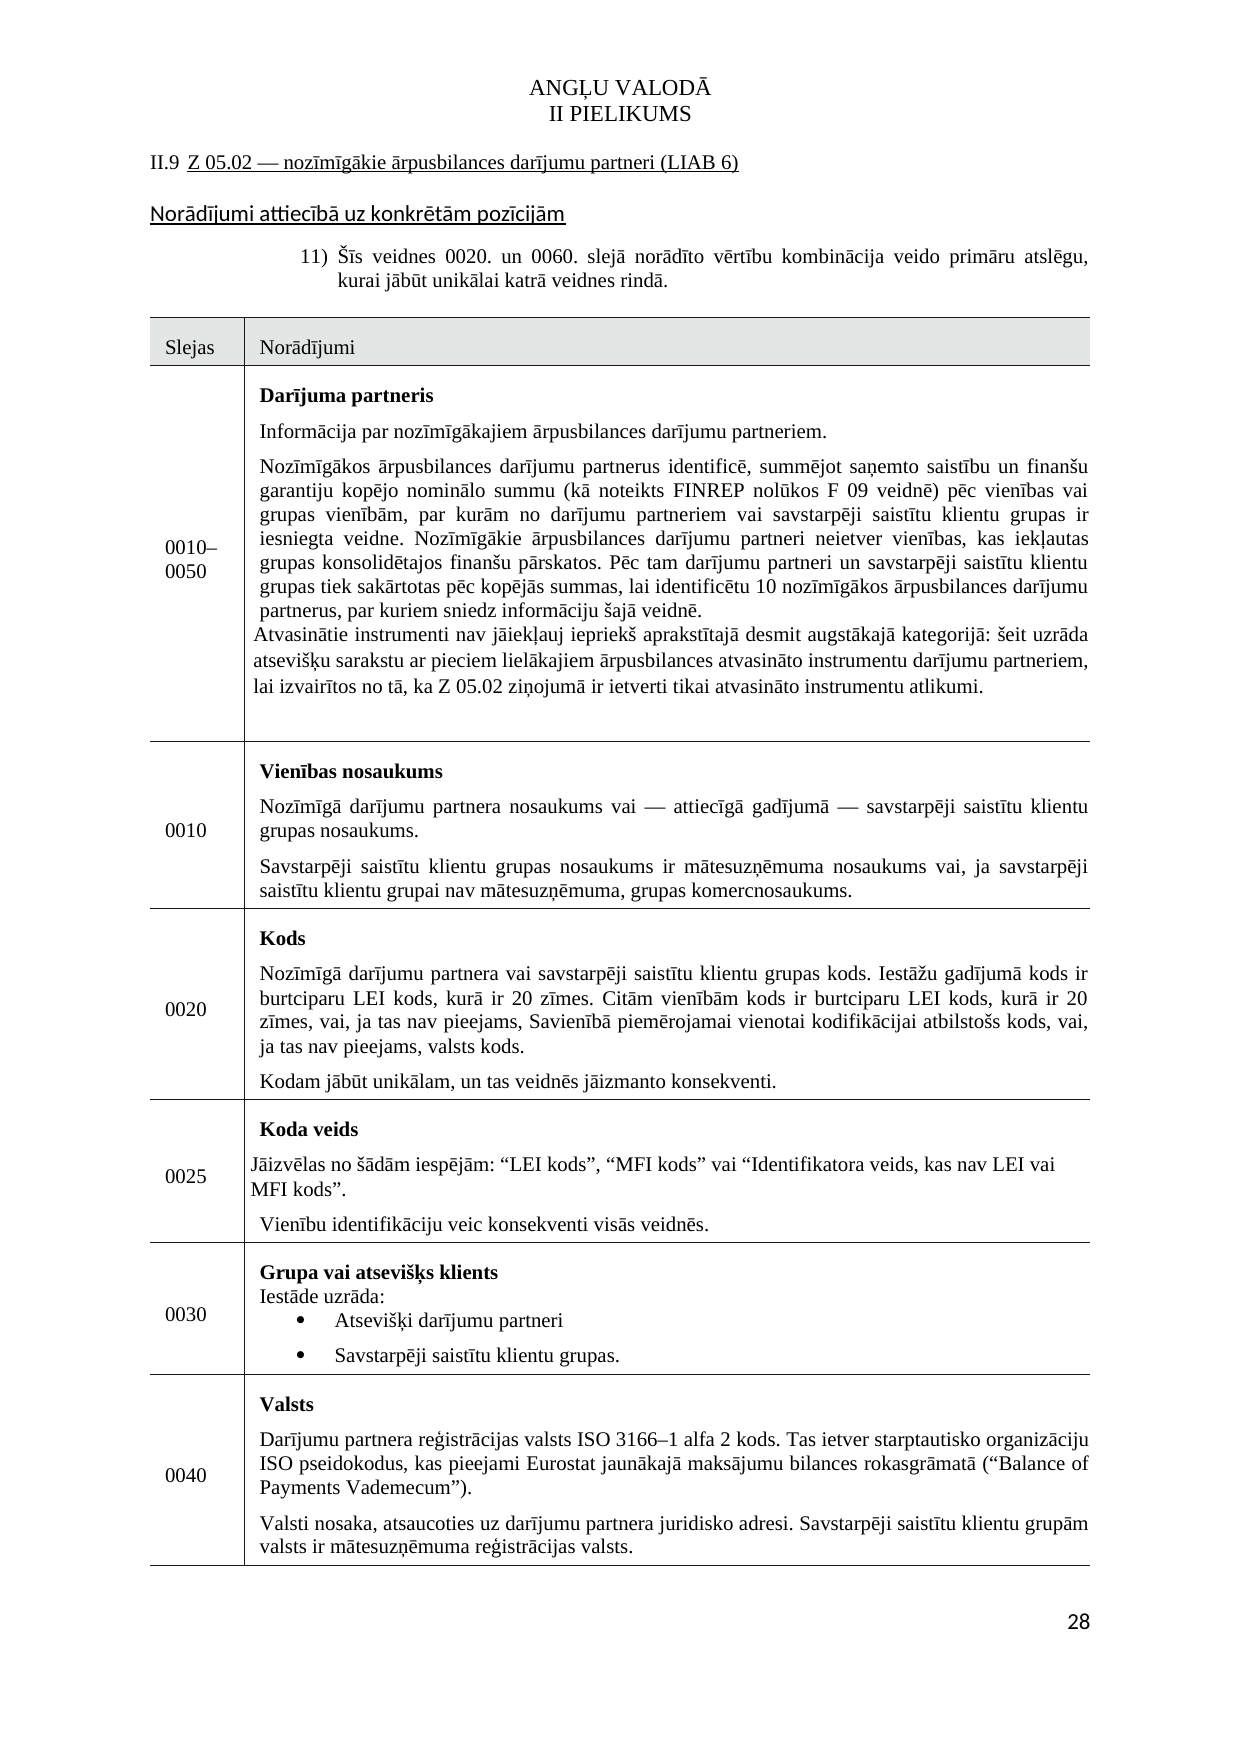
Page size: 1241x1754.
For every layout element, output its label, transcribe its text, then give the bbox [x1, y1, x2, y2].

table_cell 0040 [150, 1375, 244, 1564]
table_cell Grupa vai atsevišķs klients Iestāde uzrāda: Atsevišķi darījumu partneri Savstarpēji saistītu klientu grupas. [245, 1243, 1090, 1373]
table_cell 0010 [150, 742, 244, 908]
table_cell 0030 [150, 1243, 244, 1373]
list Šīs veidnes 0020. un 0060. slejā norādīto vērtību kombinācija veido primāru atslēgu, kurai jābūt unikālai katrā veidnes rindā. [300, 244, 1090, 292]
table_cell Darījuma partneris Informācija par nozīmīgākajiem ārpusbilances darījumu partneriem. Nozīmīgākos ārpusbilances darījumu partnerus identificē, summējot saņemto saistību un finanšu garantiju kopējo nominālo summu (kā noteikts FINREP nolūkos F 09 veidnē) pēc vienības vai grupas vienībām, par kurām no darījumu partneriem vai savstarpēji saistītu klientu grupas ir iesniegta veidne. Nozīmīgākie ārpusbilances darījumu partneri neietver vienības, kas iekļautas grupas konsolidētajos finanšu pārskatos. Pēc tam darījumu partneri un savstarpēji saistītu klientu grupas tiek sakārtotas pēc kopējās summas, lai identificētu 10 nozīmīgākos ārpusbilances darījumu partnerus, par kuriem sniedz informāciju šajā veidnē. Atvasinātie instrumenti nav jāiekļauj iepriekš aprakstītajā desmit augstākajā kategorijā: šeit uzrāda atsevišķu sarakstu ar pieciem lielākajiem ārpusbilances atvasināto instrumentu darījumu partneriem, lai izvairītos no tā, ka Z 05.02 ziņojumā ir ietverti tikai atvasināto instrumentu atlikumi. [245, 366, 1090, 741]
table_cell 0025 [150, 1100, 244, 1242]
table_cell 0020 [150, 909, 244, 1099]
table_cell Vienības nosaukums Nozīmīgā darījumu partnera nosaukums vai — attiecīgā gadījumā — savstarpēji saistītu klientu grupas nosaukums. Savstarpēji saistītu klientu grupas nosaukums ir mātesuzņēmuma nosaukums vai, ja savstarpēji saistītu klientu grupai nav mātesuzņēmuma, grupas komercnosaukums. [245, 742, 1090, 908]
table_header Norādījumi [245, 318, 1090, 365]
list Z 05.02 — nozīmīgākie ārpusbilances darījumu partneri (LIAB 6) [150, 150, 1090, 174]
table_cell Koda veids Jāizvēlas no šādām iespējām: “LEI kods”, “MFI kods” vai “Identifikatora veids, kas nav LEI vai MFI kods”. Vienību identifikāciju veic konsekventi visās veidnēs. [245, 1100, 1090, 1242]
table_cell 0010–0050 [150, 366, 244, 741]
table_header Slejas [150, 318, 244, 365]
table_cell Kods Nozīmīgā darījumu partnera vai savstarpēji saistītu klientu grupas kods. Iestāžu gadījumā kods ir burtciparu LEI kods, kurā ir 20 zīmes. Citām vienībām kods ir burtciparu LEI kods, kurā ir 20 zīmes, vai, ja tas nav pieejams, Savienībā piemērojamai vienotai kodifikācijai atbilstošs kods, vai, ja tas nav pieejams, valsts kods. Kodam jābūt unikālam, un tas veidnēs jāizmanto konsekventi. [245, 909, 1090, 1099]
text Norādījumi attiecībā uz konkrētām pozīcijām [150, 199, 1090, 227]
table_cell Valsts Darījumu partnera reģistrācijas valsts ISO 3166–1 alfa 2 kods. Tas ietver starptautisko organizāciju ISO pseidokodus, kas pieejami Eurostat jaunākajā maksājumu bilances rokasgrāmatā (“Balance of Payments Vademecum”). Valsti nosaka, atsaucoties uz darījumu partnera juridisko adresi. Savstarpēji saistītu klientu grupām valsts ir mātesuzņēmuma reģistrācijas valsts. [245, 1375, 1090, 1564]
